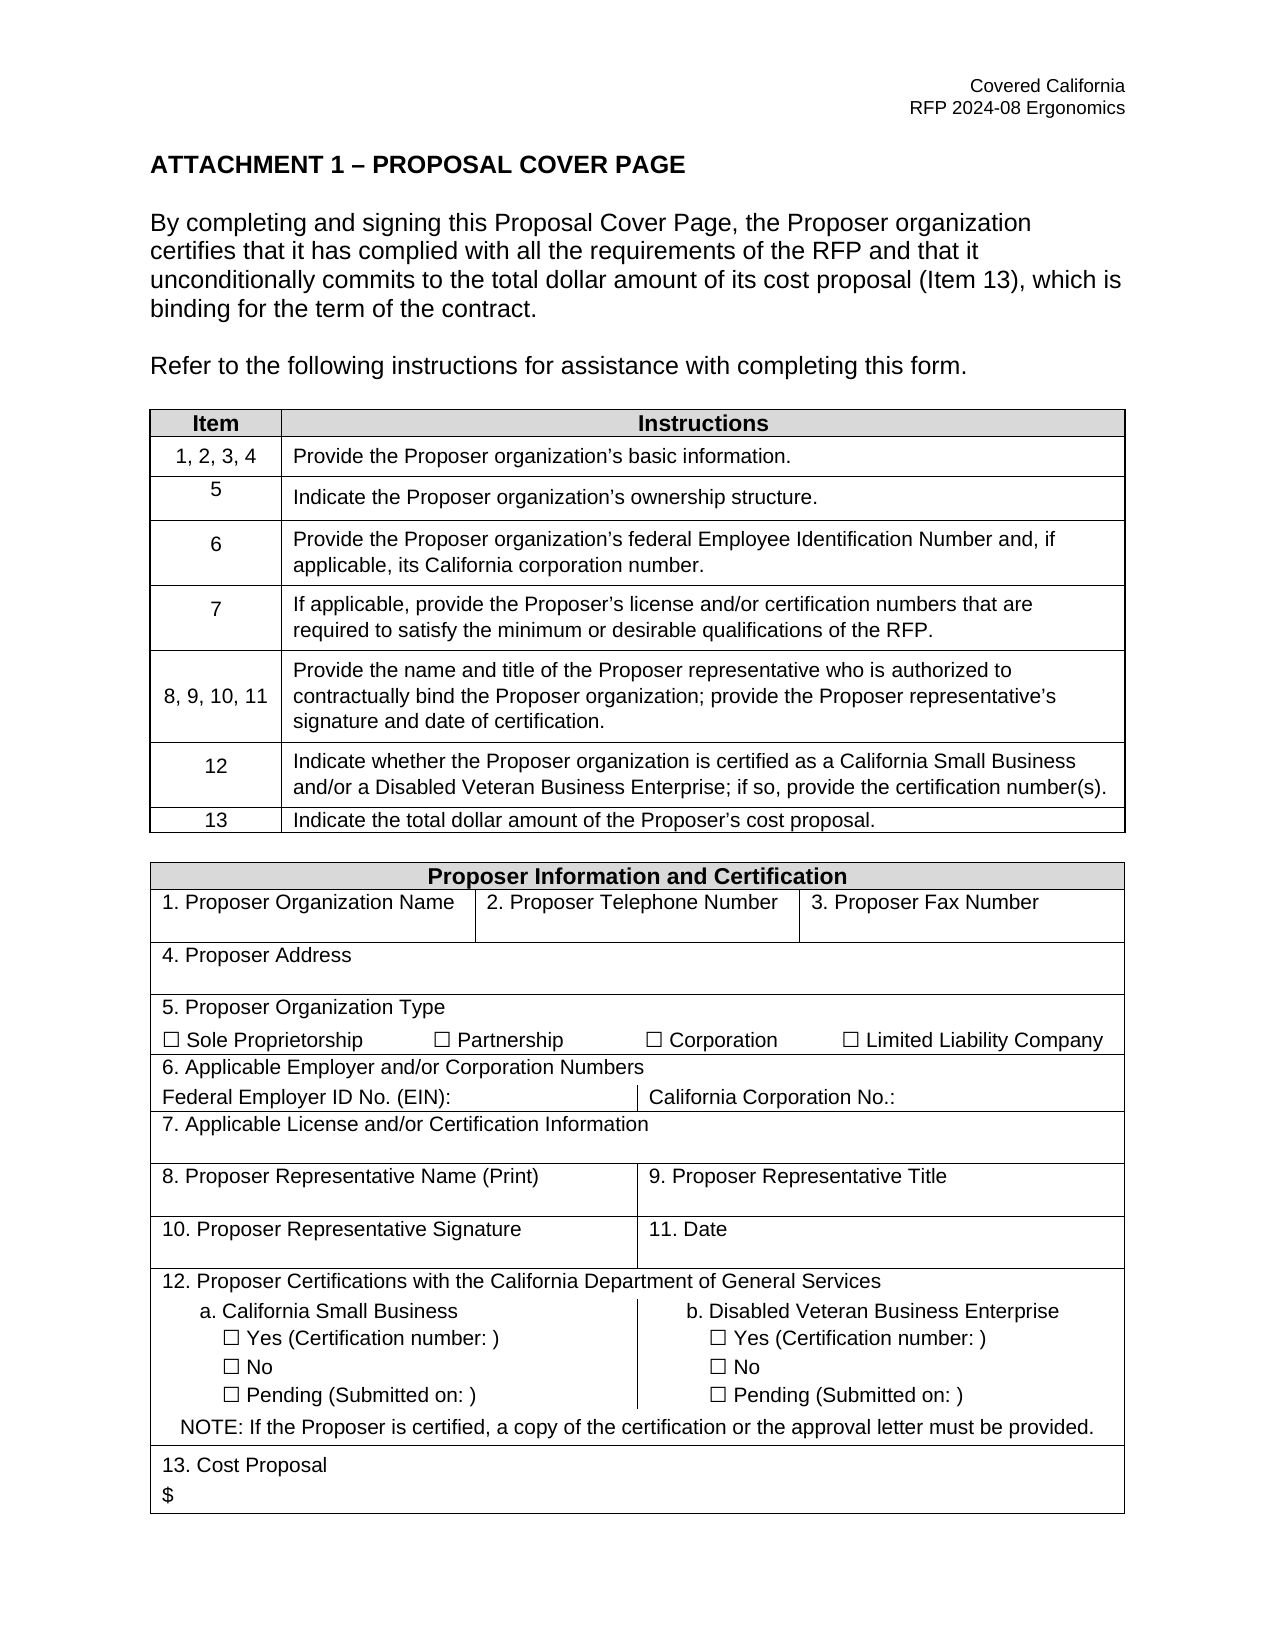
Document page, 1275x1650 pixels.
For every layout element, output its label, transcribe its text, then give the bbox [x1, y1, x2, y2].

table_cell California Small Business Yes (Certification number: ) No Pending (Submitted on: ) [151, 1299, 637, 1409]
table_cell Indicate the Proposer organization’s ownership structure. [282, 477, 1124, 519]
table_cell 5 [151, 477, 281, 519]
table_cell NOTE: If the Proposer is certified, a copy of the certification or the approval letter must be provided. [151, 1409, 1124, 1445]
table_cell 4. Proposer Address [151, 943, 1124, 994]
text ATTACHMENT 1 – PROPOSAL COVER PAGE [150, 150, 1125, 179]
table_cell 8, 9, 10, 11 [151, 651, 281, 742]
table_cell 13 [151, 808, 281, 832]
table_cell 1, 2, 3, 4 [151, 437, 281, 476]
table_cell 12. Proposer Certifications with the California Department of General Services [151, 1269, 1124, 1299]
text By completing and signing this Proposal Cover Page, the Proposer organization certifies that it has complied with all the requirements of the RFP and that it unconditionally commits to the total dollar amount of its cost proposal (Item 13), which is binding for the term of the contract. [150, 207, 1125, 322]
table_cell California Corporation No.: [638, 1085, 1124, 1111]
table_cell 6 [151, 521, 281, 585]
table_header Item [151, 410, 281, 436]
table_cell 9. Proposer Representative Title [638, 1164, 1124, 1216]
table_cell Indicate whether the Proposer organization is certified as a California Small Business and/or a Disabled Veteran Business Enterprise; if so, provide the certification number(s). [282, 743, 1124, 807]
table_cell 7. Applicable License and/or Certification Information [151, 1112, 1124, 1163]
table_header Proposer Information and Certification [151, 863, 1124, 889]
table_cell 1. Proposer Organization Name [151, 890, 475, 942]
text Refer to the following instructions for assistance with completing this form. [150, 351, 1125, 380]
table_cell Provide the Proposer organization’s federal Employee Identification Number and, if applicable, its California corporation number. [282, 521, 1124, 585]
table_cell 3. Proposer Fax Number [800, 890, 1124, 942]
table_cell Disabled Veteran Business Enterprise Yes (Certification number: ) No Pending (Submitted on: ) [638, 1299, 1124, 1409]
table_header Instructions [282, 410, 1124, 436]
table_cell If applicable, provide the Proposer’s license and/or certification numbers that are required to satisfy the minimum or desirable qualifications of the RFP. [282, 586, 1124, 650]
table_cell Provide the Proposer organization’s basic information. [282, 437, 1124, 476]
table_cell Provide the name and title of the Proposer representative who is authorized to contractually bind the Proposer organization; provide the Proposer representative’s signature and date of certification. [282, 651, 1124, 742]
table_cell 11. Date [638, 1217, 1124, 1268]
table_cell Indicate the total dollar amount of the Proposer’s cost proposal. [282, 808, 1124, 832]
table_cell 6. Applicable Employer and/or Corporation Numbers [151, 1055, 1124, 1085]
table_cell Federal Employer ID No. (EIN): [151, 1085, 637, 1111]
table_cell 8. Proposer Representative Name (Print) [151, 1164, 637, 1216]
table_cell 13. Cost Proposal $ [151, 1446, 1124, 1513]
table_cell 2. Proposer Telephone Number [476, 890, 799, 942]
table_cell 7 [151, 586, 281, 650]
table_cell 5. Proposer Organization Type Sole Proprietorship Partnership Corporation Limited Liability Company [151, 995, 1124, 1054]
table_cell 10. Proposer Representative Signature [151, 1217, 637, 1268]
table_cell 12 [151, 743, 281, 807]
